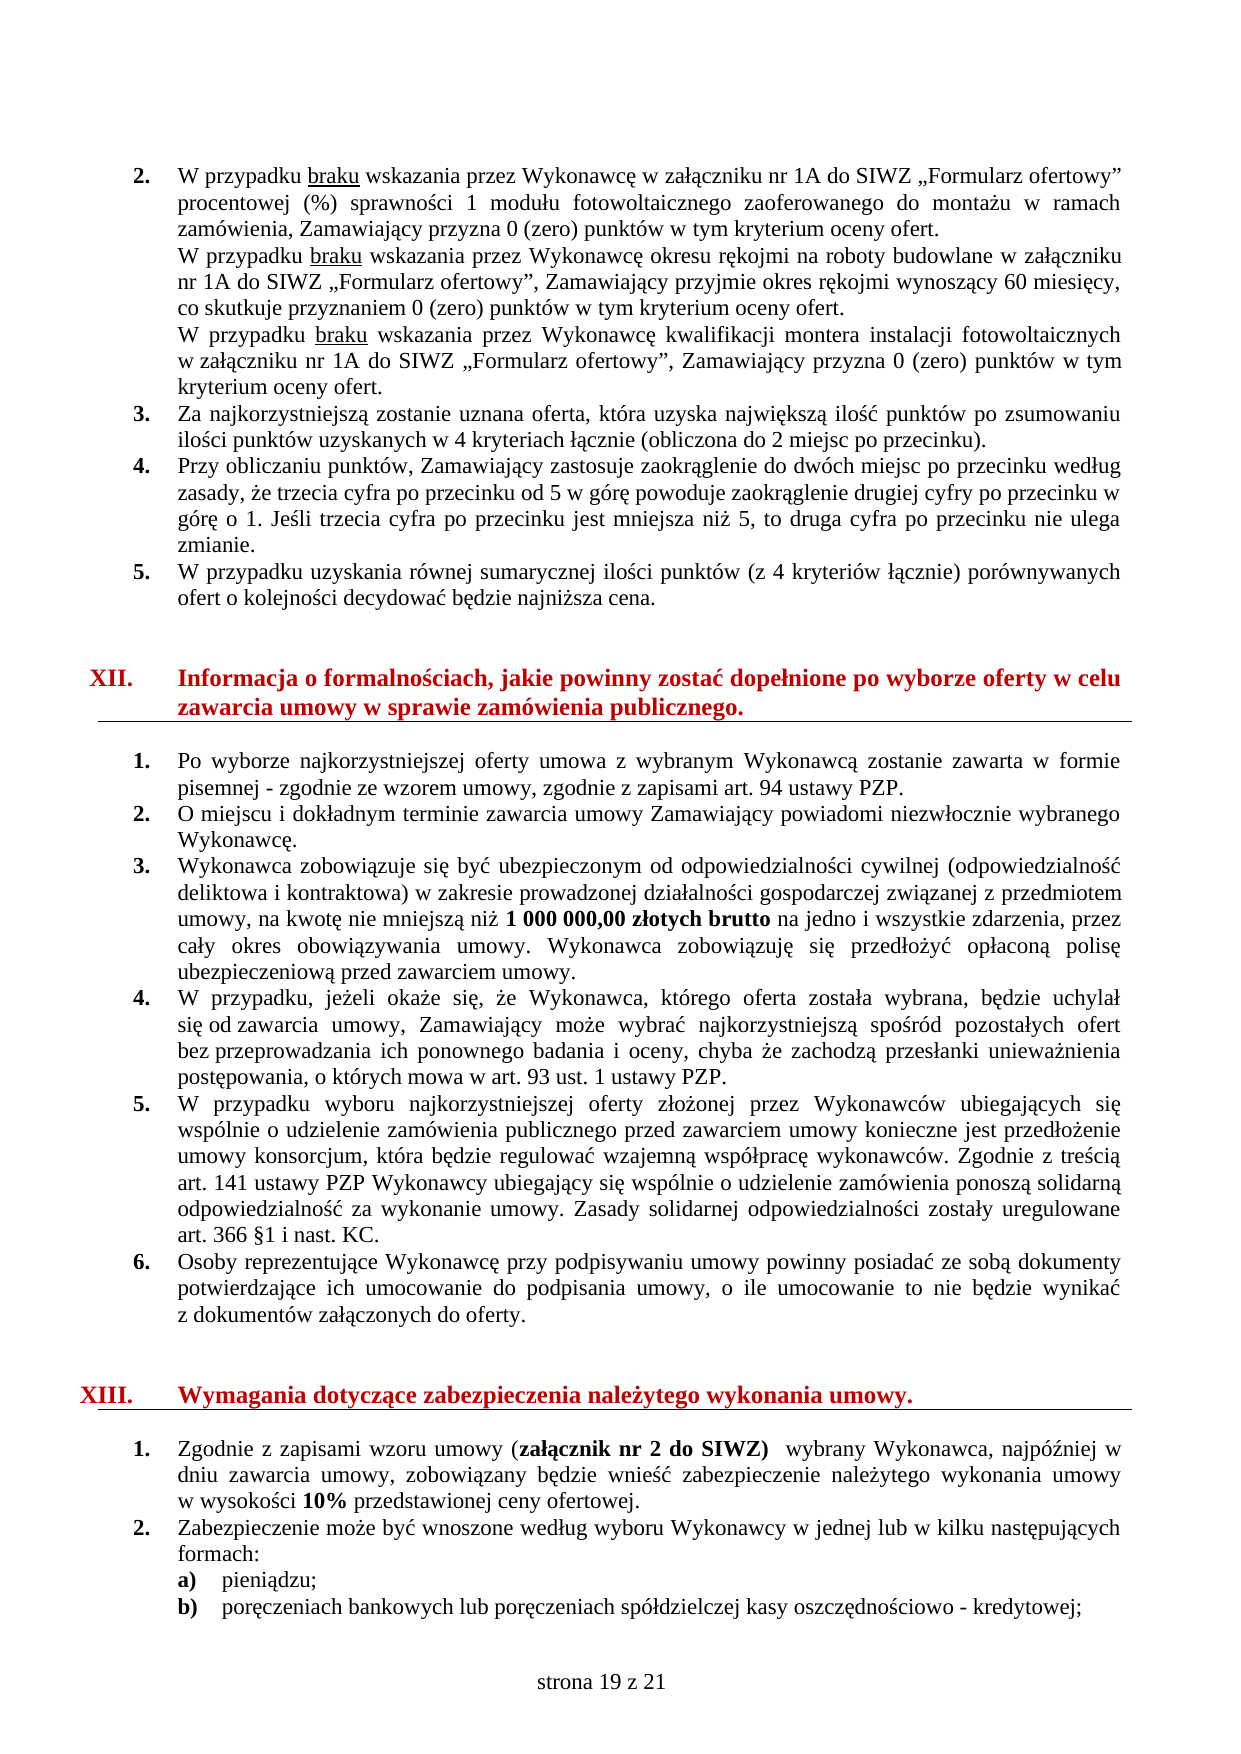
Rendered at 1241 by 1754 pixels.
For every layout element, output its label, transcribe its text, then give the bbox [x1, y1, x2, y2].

list W przypadku braku wskazania przez Wykonawcę w załączniku nr 1A do SIWZ „Formularz ofertowy” procentowej (%) sprawności 1 modułu fotowoltaicznego zaoferowanego do montażu w ramach zamówienia, Zamawiający przyzna 0 (zero) punktów w tym kryterium oceny ofert. [133, 163, 1122, 242]
list poręczeniach bankowych lub poręczeniach spółdzielczej kasy oszczędnościowo - kredytowej; [177, 1593, 1122, 1619]
text W przypadku braku wskazania przez Wykonawcę kwalifikacji montera instalacji fotowoltaicznych w załączniku nr 1A do SIWZ „Formularz ofertowy”, Zamawiający przyzna 0 (zero) punktów w tym kryterium oceny ofert. [177, 321, 1122, 400]
list W przypadku, jeżeli okaże się, że Wykonawca, którego oferta została wybrana, będzie uchylał się od zawarcia umowy, Zamawiający może wybrać najkorzystniejszą spośród pozostałych ofert bez przeprowadzania ich ponownego badania i oceny, chyba że zachodzą przesłanki unieważnienia postępowania, o których mowa w art. 93 ust. 1 ustawy PZP. [133, 984, 1122, 1090]
list Za najkorzystniejszą zostanie uznana oferta, która uzyska największą ilość punktów po zsumowaniu ilości punktów uzyskanych w 4 kryteriach łącznie (obliczona do 2 miejsc po przecinku). [133, 400, 1122, 452]
list Przy obliczaniu punktów, Zamawiający zastosuje zaokrąglenie do dwóch miejsc po przecinku według zasady, że trzecia cyfra po przecinku od 5 w górę powoduje zaokrąglenie drugiej cyfry po przecinku w górę o 1. Jeśli trzecia cyfra po przecinku jest mniejsza niż 5, to druga cyfra po przecinku nie ulega zmianie. [133, 452, 1122, 558]
list W przypadku wyboru najkorzystniejszej oferty złożonej przez Wykonawców ubiegających się wspólnie o udzielenie zamówienia publicznego przed zawarciem umowy konieczne jest przedłożenie umowy konsorcjum, która będzie regulować wzajemną współpracę wykonawców. Zgodnie z treścią art. 141 ustawy PZP Wykonawcy ubiegający się wspólnie o udzielenie zamówienia ponoszą solidarną odpowiedzialność za wykonanie umowy. Zasady solidarnej odpowiedzialności zostały uregulowane art. 366 §1 i nast. KC. [133, 1090, 1122, 1248]
list Wymagania dotyczące zabezpieczenia należytego wykonania umowy. [133, 1380, 1122, 1408]
list Osoby reprezentujące Wykonawcę przy podpisywaniu umowy powinny posiadać ze sobą dokumenty potwierdzające ich umocowanie do podpisania umowy, o ile umocowanie to nie będzie wynikać z dokumentów załączonych do oferty. [133, 1248, 1122, 1327]
list pieniądzu; [177, 1567, 1122, 1593]
list Wykonawca zobowiązuje się być ubezpieczonym od odpowiedzialności cywilnej (odpowiedzialność deliktowa i kontraktowa) w zakresie prowadzonej działalności gospodarczej związanej z przedmiotem umowy, na kwotę nie mniejszą niż 1 000 000,00 złotych brutto na jedno i wszystkie zdarzenia, przez cały okres obowiązywania umowy. Wykonawca zobowiązuję się przedłożyć opłaconą polisę ubezpieczeniową przed zawarciem umowy. [133, 853, 1122, 984]
list O miejscu i dokładnym terminie zawarcia umowy Zamawiający powiadomi niezwłocznie wybranego Wykonawcę. [133, 800, 1122, 853]
list Zgodnie z zapisami wzoru umowy (załącznik nr 2 do SIWZ) wybrany Wykonawca, najpóźniej w dniu zawarcia umowy, zobowiązany będzie wnieść zabezpieczenie należytego wykonania umowy w wysokości 10% przedstawionej ceny ofertowej. [133, 1435, 1122, 1514]
list Po wyborze najkorzystniejszej oferty umowa z wybranym Wykonawcą zostanie zawarta w formie pisemnej - zgodnie ze wzorem umowy, zgodnie z zapisami art. 94 ustawy PZP. [133, 747, 1122, 800]
list Informacja o formalnościach, jakie powinny zostać dopełnione po wyborze oferty w celu zawarcia umowy w sprawie zamówienia publicznego. [133, 663, 1122, 721]
list Zabezpieczenie może być wnoszone według wyboru Wykonawcy w jednej lub w kilku następujących formach: [133, 1514, 1122, 1567]
list W przypadku uzyskania równej sumarycznej ilości punktów (z 4 kryteriów łącznie) porównywanych ofert o kolejności decydować będzie najniższa cena. [133, 558, 1122, 611]
text W przypadku braku wskazania przez Wykonawcę okresu rękojmi na roboty budowlane w załączniku nr 1A do SIWZ „Formularz ofertowy”, Zamawiający przyjmie okres rękojmi wynoszący 60 miesięcy, co skutkuje przyznaniem 0 (zero) punktów w tym kryterium oceny ofert. [177, 242, 1122, 321]
